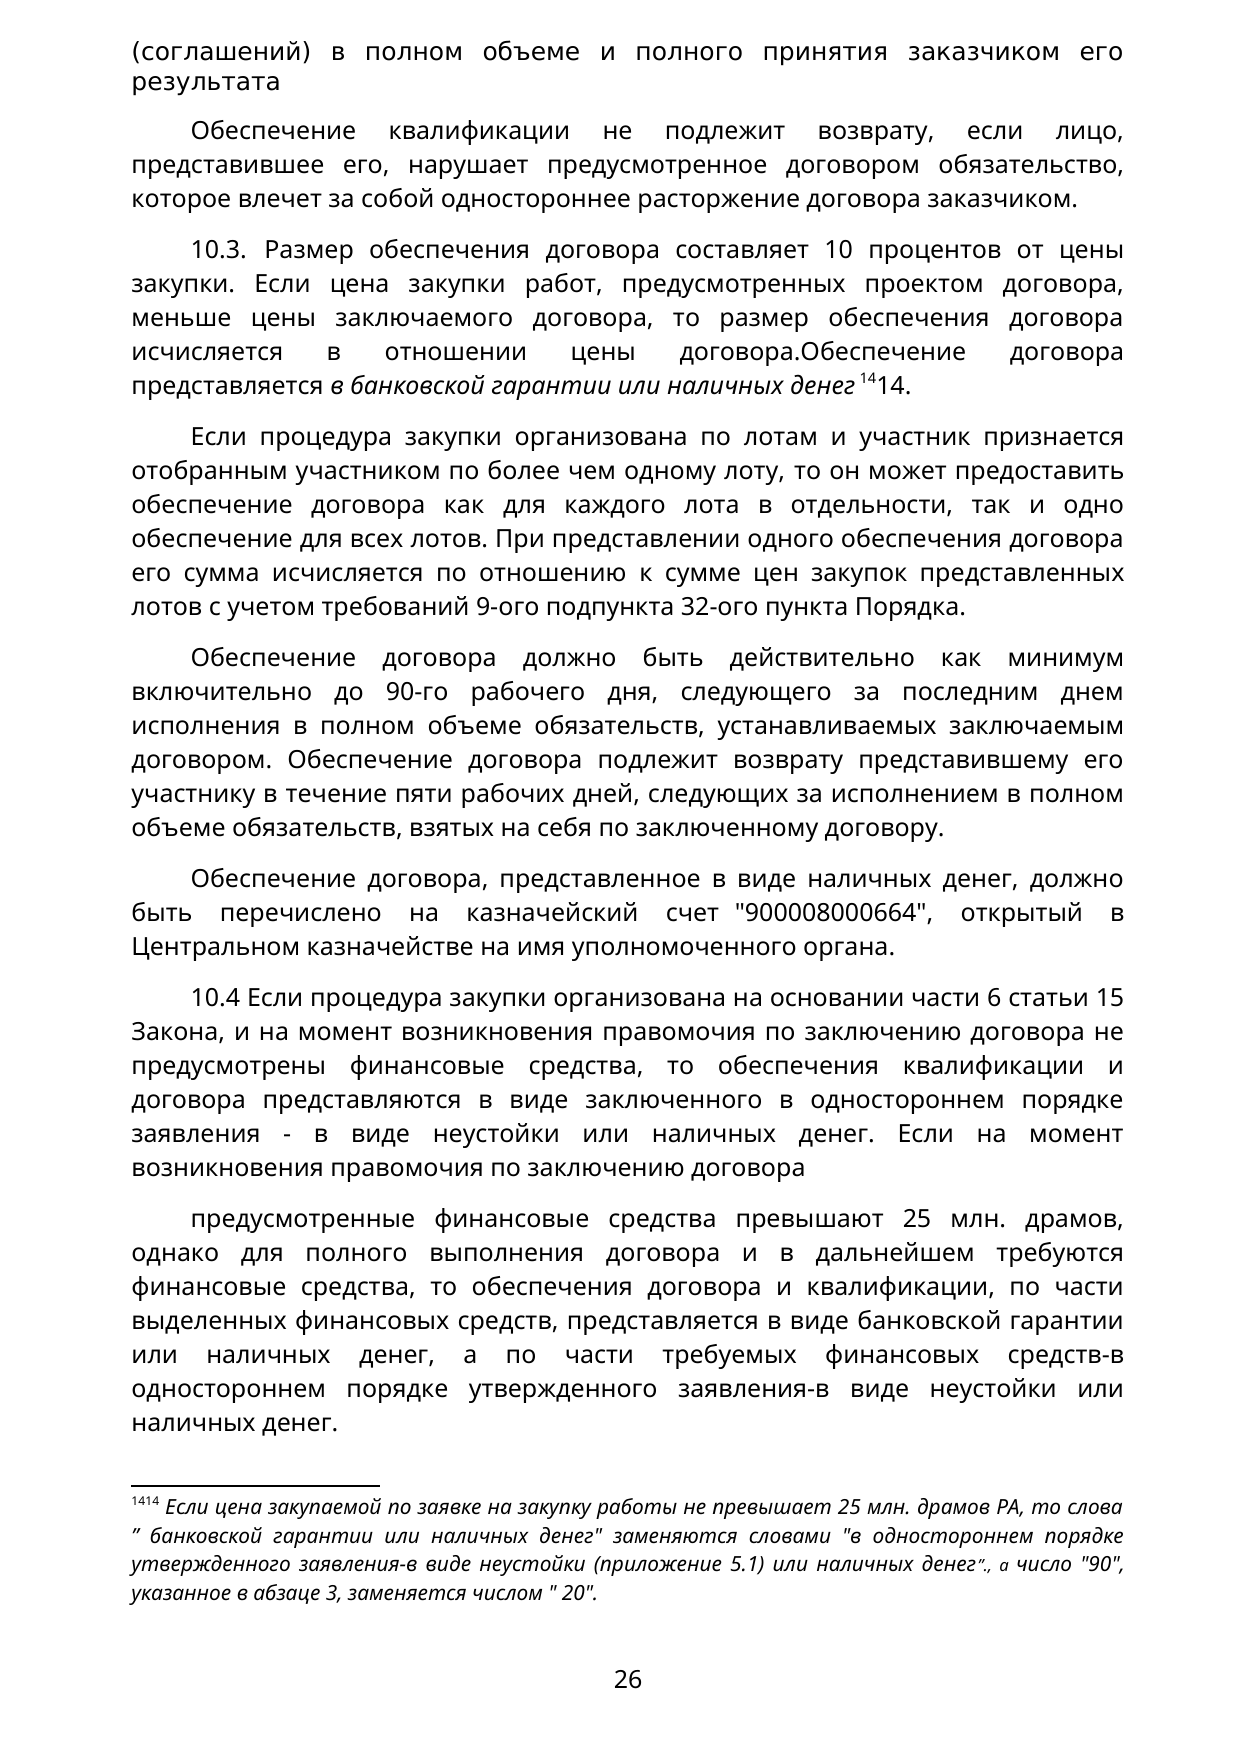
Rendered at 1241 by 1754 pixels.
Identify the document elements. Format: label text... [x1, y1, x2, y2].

text 10.4 Если процедура закупки организована на основании части 6 статьи 15 Закона, и на момент возникновения правомочия по заключению договора не предусмотрены финансовые средства, то обеспечения квалификации и договора представляются в виде заключенного в одностороннем порядке заявления - в виде неустойки или наличных денег. Если на момент возникновения правомочия по заключению договора [131, 979, 1125, 1184]
text предусмотренные финансовые средства превышают 25 млн. драмов, однако для полного выполнения договора и в дальнейшем требуются финансовые средства, то обеспечения договора и квалификации, по части выделенных финансовых средств, представляется в виде банковской гарантии или наличных денег, а по части требуемых финансовых средств-в одностороннем порядке утвержденного заявления-в виде неустойки или наличных денег. [131, 1201, 1125, 1439]
text 10.3. Размер обеспечения договора составляет 10 процентов от цены закупки. Если цена закупки работ, предусмотренных проектом договора, меньше цены заключаемого договора, то размер обеспечения договора исчисляется в отношении цены договора.Обеспечение договора представляется в банковской гарантии или наличных денег 14. [131, 231, 1125, 402]
text Обеспечение договора должно быть действительно как минимум включительно до 90-го рабочего дня, следующего за последним днем исполнения в полном объеме обязательств, устанавливаемых заключаемым договором. Обеспечение договора подлежит возврату представившему его участнику в течение пяти рабочих дней, следующих за исполнением в полном объеме обязательств, взятых на себя по заключенному договору. [131, 639, 1125, 844]
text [131, 37, 1125, 96]
text Если процедура закупки организована по лотам и участник признается отобранным участником по более чем одному лоту, то он может предоставить обеспечение договора как для каждого лота в отдельности, так и одно обеспечение для всех лотов. При представлении одного обеспечения договора его сумма исчисляется по отношению к сумме цен закупок представленных лотов с учетом требований 9-ого подпункта 32-ого пункта Порядка. [131, 418, 1125, 623]
text Обеспечение договора, представленное в виде наличных денег, должно быть перечислено на казначейский счет "900008000664", открытый в Центральном казначействе на имя уполномоченного органа. [131, 860, 1125, 963]
text Обеспечение квалификации не подлежит возврату, если лицо, представившее его, нарушает предусмотренное договором обязательство, которое влечет за собой одностороннее расторжение договора заказчиком. [131, 112, 1125, 215]
